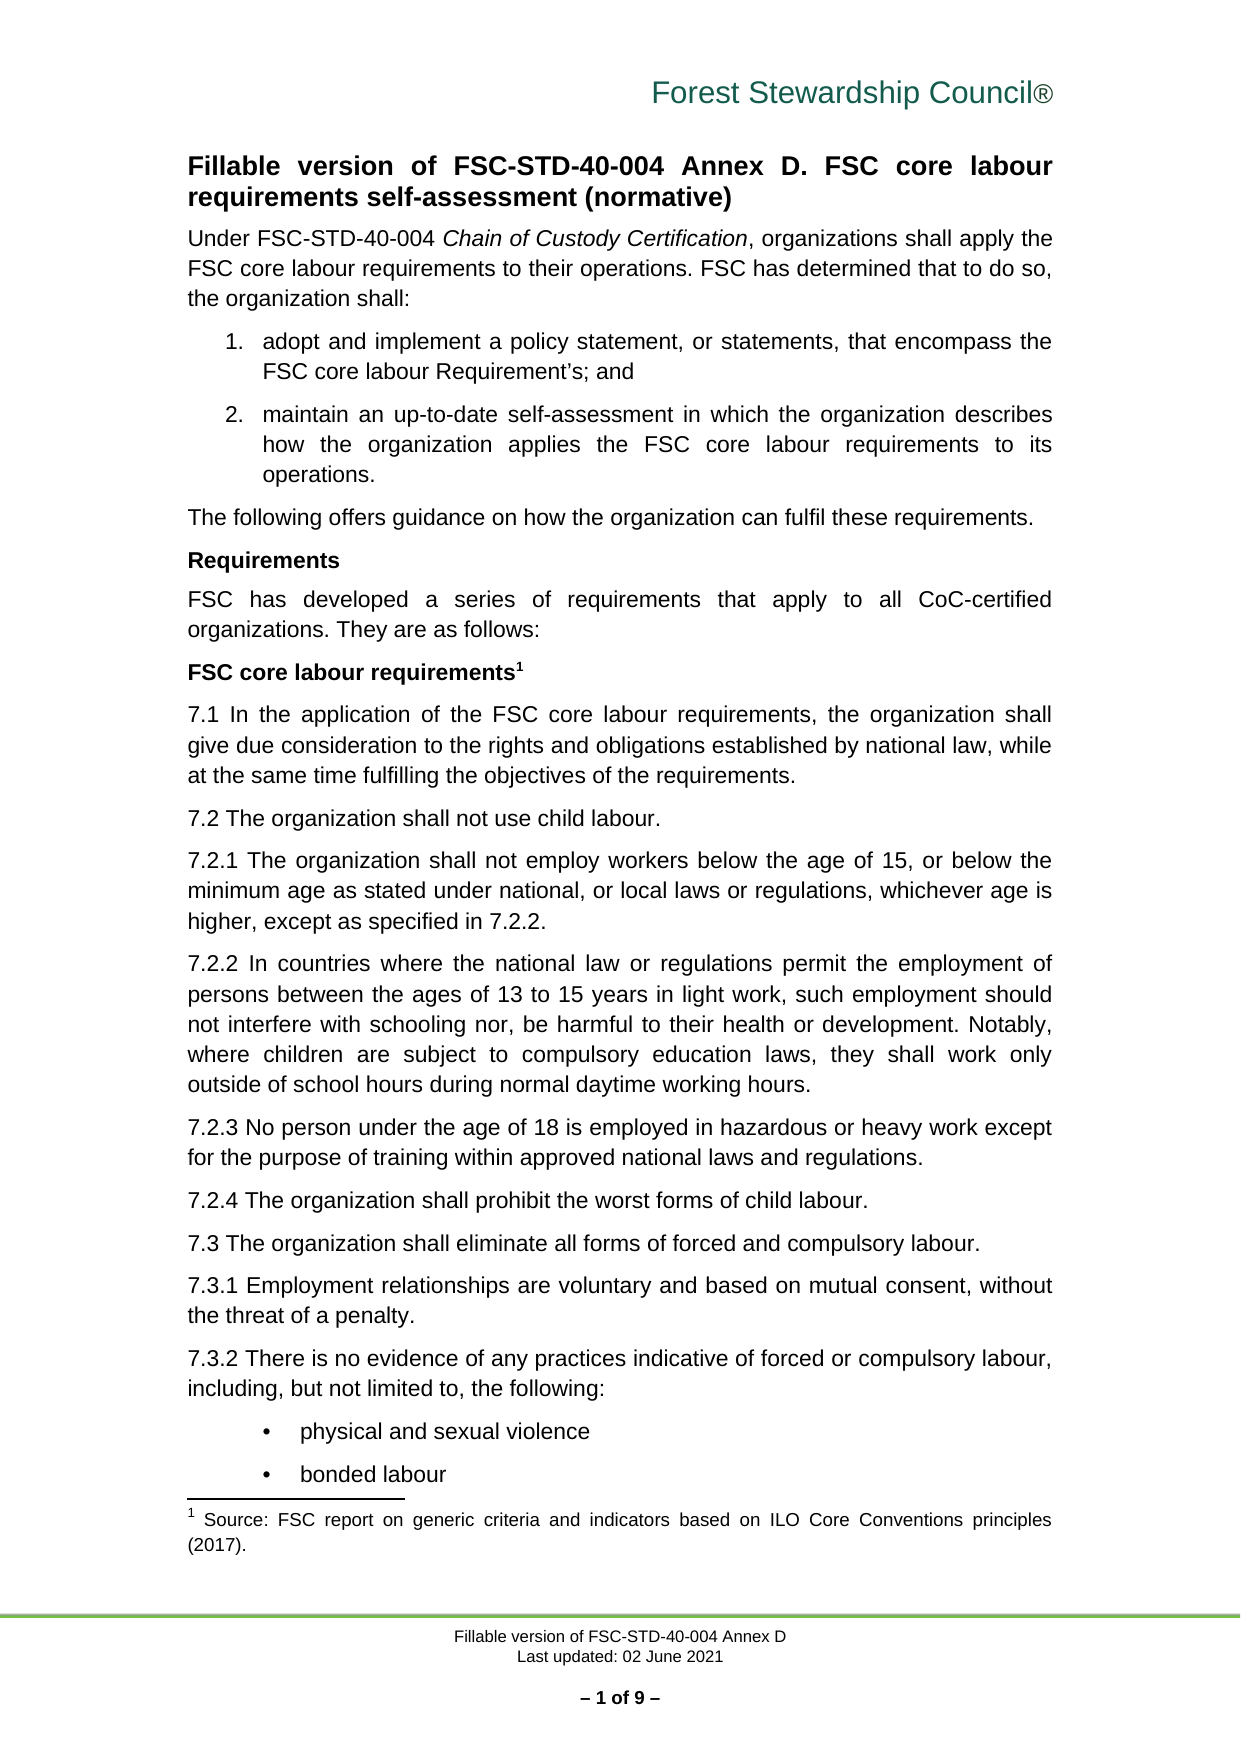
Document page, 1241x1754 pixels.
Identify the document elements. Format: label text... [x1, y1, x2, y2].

list adopt and implement a policy statement, or statements, that encompass the FSC core labour Requirement’s; and [225, 328, 1053, 385]
text 7.3.1 Employment relationships are voluntary and based on mutual consent, without the threat of a penalty. [187, 1272, 1053, 1329]
text 7.2.4 The organization shall prohibit the worst forms of child labour. [187, 1187, 1053, 1213]
subtitle Requirements [187, 547, 1053, 573]
text 7.3 The organization shall eliminate all forms of forced and compulsory labour. [187, 1229, 1053, 1256]
text 7.2.1 The organization shall not employ workers below the age of 15, or below the minimum age as stated under national, or local laws or regulations, whichever age is higher, except as specified in 7.2.2. [187, 847, 1053, 934]
text 7.2 The organization shall not use child labour. [187, 804, 1053, 831]
text FSC has developed a series of requirements that apply to all CoC-certified organizations. They are as follows: [187, 586, 1053, 642]
text Under FSC-STD-40-004 Chain of Custody Certification, organizations shall apply the FSC core labour requirements to their operations. FSC has determined that to do so, the organization shall: [187, 225, 1053, 312]
list bonded labour [262, 1461, 1053, 1487]
text 7.3.2 There is no evidence of any practices indicative of forced or compulsory labour, including, but not limited to, the following: [187, 1345, 1053, 1402]
text 7.2.2 In countries where the national law or regulations permit the employment of persons between the ages of 13 to 15 years in light work, such employment should not interfere with schooling nor, be harmful to their health or development. Notably, where children are subject to compulsory education laws, they shall work only outside of school hours during normal daytime working hours. [187, 950, 1053, 1097]
list physical and sexual violence [262, 1418, 1053, 1444]
text 7.1 In the application of the FSC core labour requirements, the organization shall give due consideration to the rights and obligations established by national law, while at the same time fulfilling the objectives of the requirements. [187, 701, 1053, 788]
text The following offers guidance on how the organization can fulfil these requirements. [187, 504, 1053, 531]
subtitle Fillable version of FSC-STD-40-004 Annex D. FSC core labour requirements self-assessment (normative) [187, 150, 1053, 212]
text 7.2.3 No person under the age of 18 is employed in hazardous or heavy work except for the purpose of training within approved national laws and regulations. [187, 1114, 1053, 1170]
list maintain an up-to-date self-assessment in which the organization describes how the organization applies the FSC core labour requirements to its operations. [225, 401, 1053, 488]
text FSC core labour requirements [187, 659, 1053, 685]
